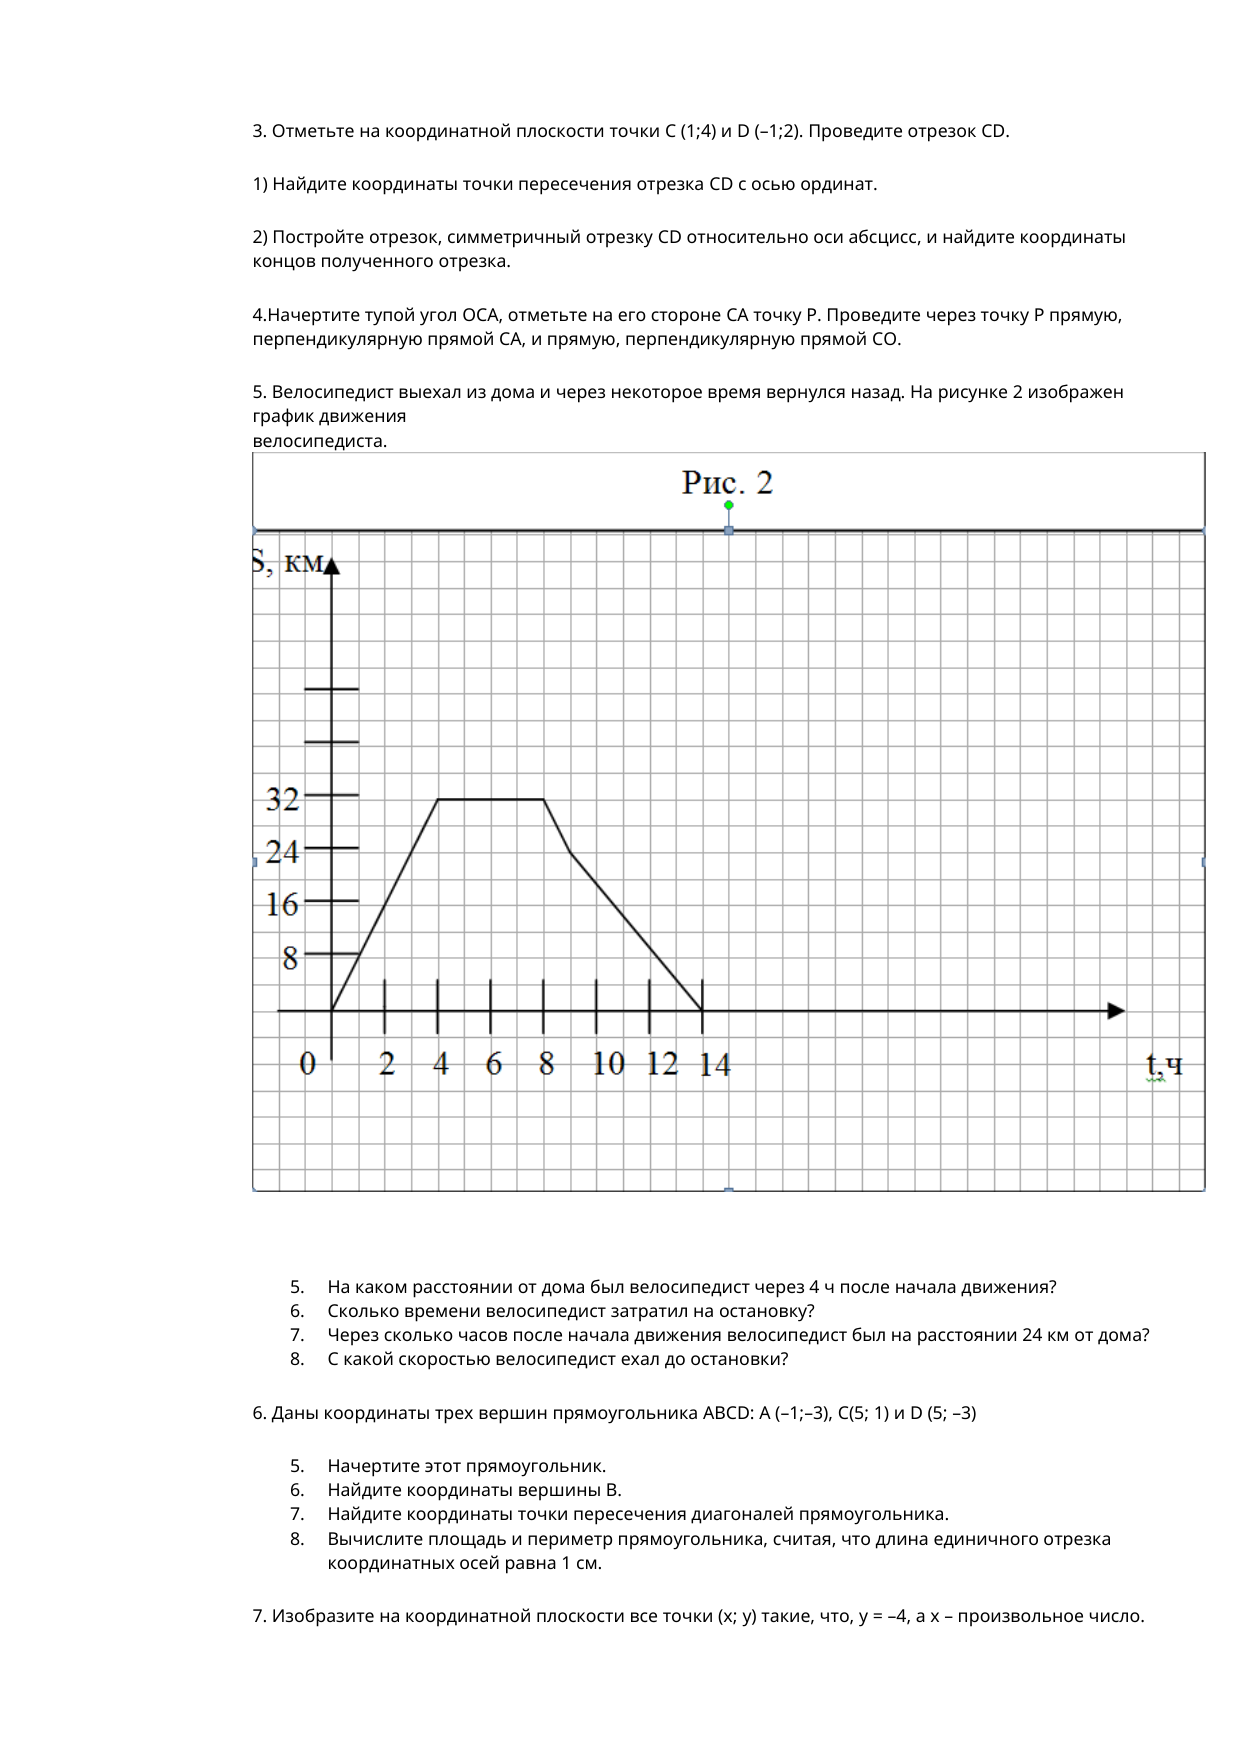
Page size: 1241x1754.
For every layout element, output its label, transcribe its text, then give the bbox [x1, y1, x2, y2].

list Найдите координаты точки пересечения диагоналей прямоугольника. [290, 1502, 1152, 1526]
text 4.Начертите тупой угол OCA, отметьте на его стороне CA точку P. Проведите через точку P прямую, перпендикулярную прямой CA, и прямую, перпендикулярную прямой CO. [252, 302, 1152, 351]
list Найдите координаты вершины В. [290, 1478, 1152, 1502]
text 3. Отметьте на координатной плоскости точки C (1;4) и D (–1;2). Проведите отрезок CD. [252, 118, 1152, 142]
list Вычислите площадь и периметр прямоугольника, считая, что длина единичного отрезка координатных осей равна 1 см. [290, 1526, 1152, 1574]
list Начертите этот прямоугольник. [290, 1453, 1152, 1478]
text 7. Изобразите на координатной плоскости все точки (х; y) такие, что, y = –4, а x – произвольное число. [252, 1603, 1152, 1628]
text 6. Даны координаты трех вершин прямоугольника ABCD: А (–1;–3), С(5; 1) и D (5; –3) [252, 1400, 1152, 1424]
text 5. Велосипедист выехал из дома и через некоторое время вернулся назад. На рисунке 2 изображен график движения велосипедиста. [252, 380, 1152, 452]
picture [252, 452, 1206, 1192]
text 2) Постройте отрезок, симметричный отрезку CD относительно оси абсцисс, и найдите координаты концов полученного отрезка. [252, 225, 1152, 273]
list Через сколько часов после начала движения велосипедист был на расстоянии 24 км от дома? [290, 1323, 1152, 1347]
list На каком расстоянии от дома был велосипедист через 4 ч после начала движения? [290, 1274, 1152, 1298]
list С какой скоростью велосипедист ехал до остановки? [290, 1347, 1152, 1371]
list Сколько времени велосипедист затратил на остановку? [290, 1298, 1152, 1323]
text 1) Найдите координаты точки пересечения отрезка CD с осью ординат. [252, 171, 1152, 196]
